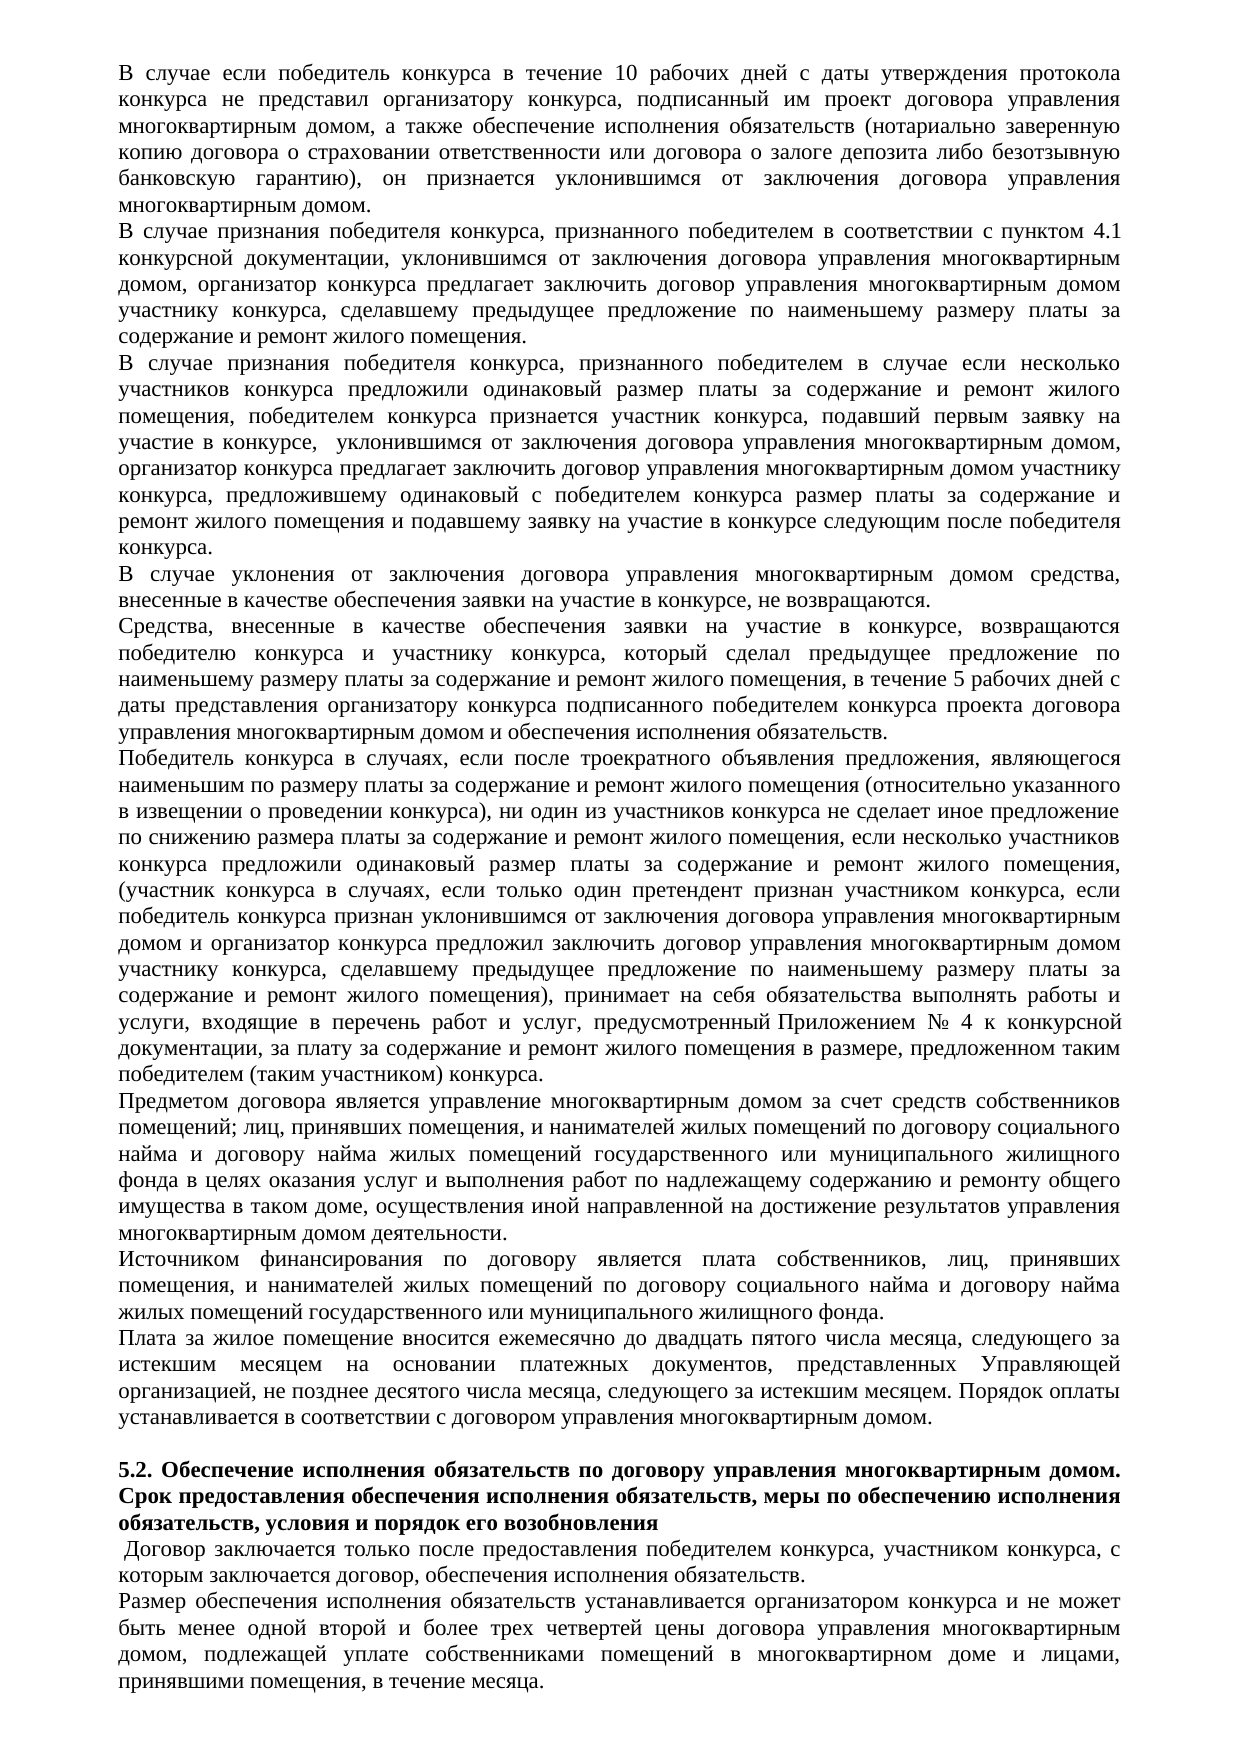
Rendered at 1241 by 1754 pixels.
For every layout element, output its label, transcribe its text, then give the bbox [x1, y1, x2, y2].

text В случае если победитель конкурса в течение 10 рабочих дней с даты утверждения протокола конкурса не представил организатору конкурса, подписанный им проект договора управления многоквартирным домом, а также обеспечение исполнения обязательств (нотариально заверенную копию договора о страховании ответственности или договора о залоге депозита либо безотзывную банковскую гарантию), он признается уклонившимся от заключения договора управления многоквартирным домом. [118, 59, 1122, 217]
text 5.2. Обеспечение исполнения обязательств по договору управления многоквартирным домом. Срок предоставления обеспечения исполнения обязательств, меры по обеспечению исполнения обязательств, условия и порядок его возобновления [118, 1456, 1122, 1535]
text Плата за жилое помещение вносится ежемесячно до двадцать пятого числа месяца, следующего за истекшим месяцем на основании платежных документов, представленных Управляющей организацией, не позднее десятого числа месяца, следующего за истекшим месяцем. Порядок оплаты устанавливается в соответствии с договором управления многоквартирным домом. [118, 1324, 1122, 1429]
text Предметом договора является управление многоквартирным домом за счет средств собственников помещений; лиц, принявших помещения, и нанимателей жилых помещений по договору социального найма и договору найма жилых помещений государственного или муниципального жилищного фонда в целях оказания услуг и выполнения работ по надлежащему содержанию и ремонту общего имущества в таком доме, осуществления иной направленной на достижение результатов управления многоквартирным домом деятельности. [118, 1087, 1122, 1245]
text Размер обеспечения исполнения обязательств устанавливается организатором конкурса и не может быть менее одной второй и более трех четвертей цены договора управления многоквартирным домом, подлежащей уплате собственниками помещений в многоквартирном доме и лицами, принявшими помещения, в течение месяца. [118, 1588, 1122, 1693]
text В случае признания победителя конкурса, признанного победителем в случае если несколько участников конкурса предложили одинаковый размер платы за содержание и ремонт жилого помещения, победителем конкурса признается участник конкурса, подавший первым заявку на участие в конкурсе, уклонившимся от заключения договора управления многоквартирным домом, организатор конкурса предлагает заключить договор управления многоквартирным домом участнику конкурса, предложившему одинаковый с победителем конкурса размер платы за содержание и ремонт жилого помещения и подавшему заявку на участие в конкурсе следующим после победителя конкурса. [118, 349, 1122, 560]
text В случае уклонения от заключения договора управления многоквартирным домом средства, внесенные в качестве обеспечения заявки на участие в конкурсе, не возвращаются. [118, 560, 1122, 612]
text Победитель конкурса в случаях, если после троекратного объявления предложения, являющегося наименьшим по размеру платы за содержание и ремонт жилого помещения (относительно указанного в извещении о проведении конкурса), ни один из участников конкурса не сделает иное предложение по снижению размера платы за содержание и ремонт жилого помещения, если несколько участников конкурса предложили одинаковый размер платы за содержание и ремонт жилого помещения, (участник конкурса в случаях, если только один претендент признан участником конкурса, если победитель конкурса признан уклонившимся от заключения договора управления многоквартирным домом и организатор конкурса предложил заключить договор управления многоквартирным домом участнику конкурса, сделавшему предыдущее предложение по наименьшему размеру платы за содержание и ремонт жилого помещения), принимает на себя обязательства выполнять работы и услуги, входящие в перечень работ и услуг, предусмотренный Приложением № 4 к конкурсной документации, за плату за содержание и ремонт жилого помещения в размере, предложенном таким победителем (таким участником) конкурса. [118, 744, 1122, 1087]
text В случае признания победителя конкурса, признанного победителем в соответствии с пунктом 4.1 конкурсной документации, уклонившимся от заключения договора управления многоквартирным домом, организатор конкурса предлагает заключить договор управления многоквартирным домом участнику конкурса, сделавшему предыдущее предложение по наименьшему размеру платы за содержание и ремонт жилого помещения. [118, 217, 1122, 349]
text Источником финансирования по договору является плата собственников, лиц, принявших помещения, и нанимателей жилых помещений по договору социального найма и договору найма жилых помещений государственного или муниципального жилищного фонда. [118, 1245, 1122, 1324]
text Договор заключается только после предоставления победителем конкурса, участником конкурса, с которым заключается договор, обеспечения исполнения обязательств. [118, 1535, 1122, 1588]
text Средства, внесенные в качестве обеспечения заявки на участие в конкурсе, возвращаются победителю конкурса и участнику конкурса, который сделал предыдущее предложение по наименьшему размеру платы за содержание и ремонт жилого помещения, в течение 5 рабочих дней с даты представления организатору конкурса подписанного победителем конкурса проекта договора управления многоквартирным домом и обеспечения исполнения обязательств. [118, 612, 1122, 744]
